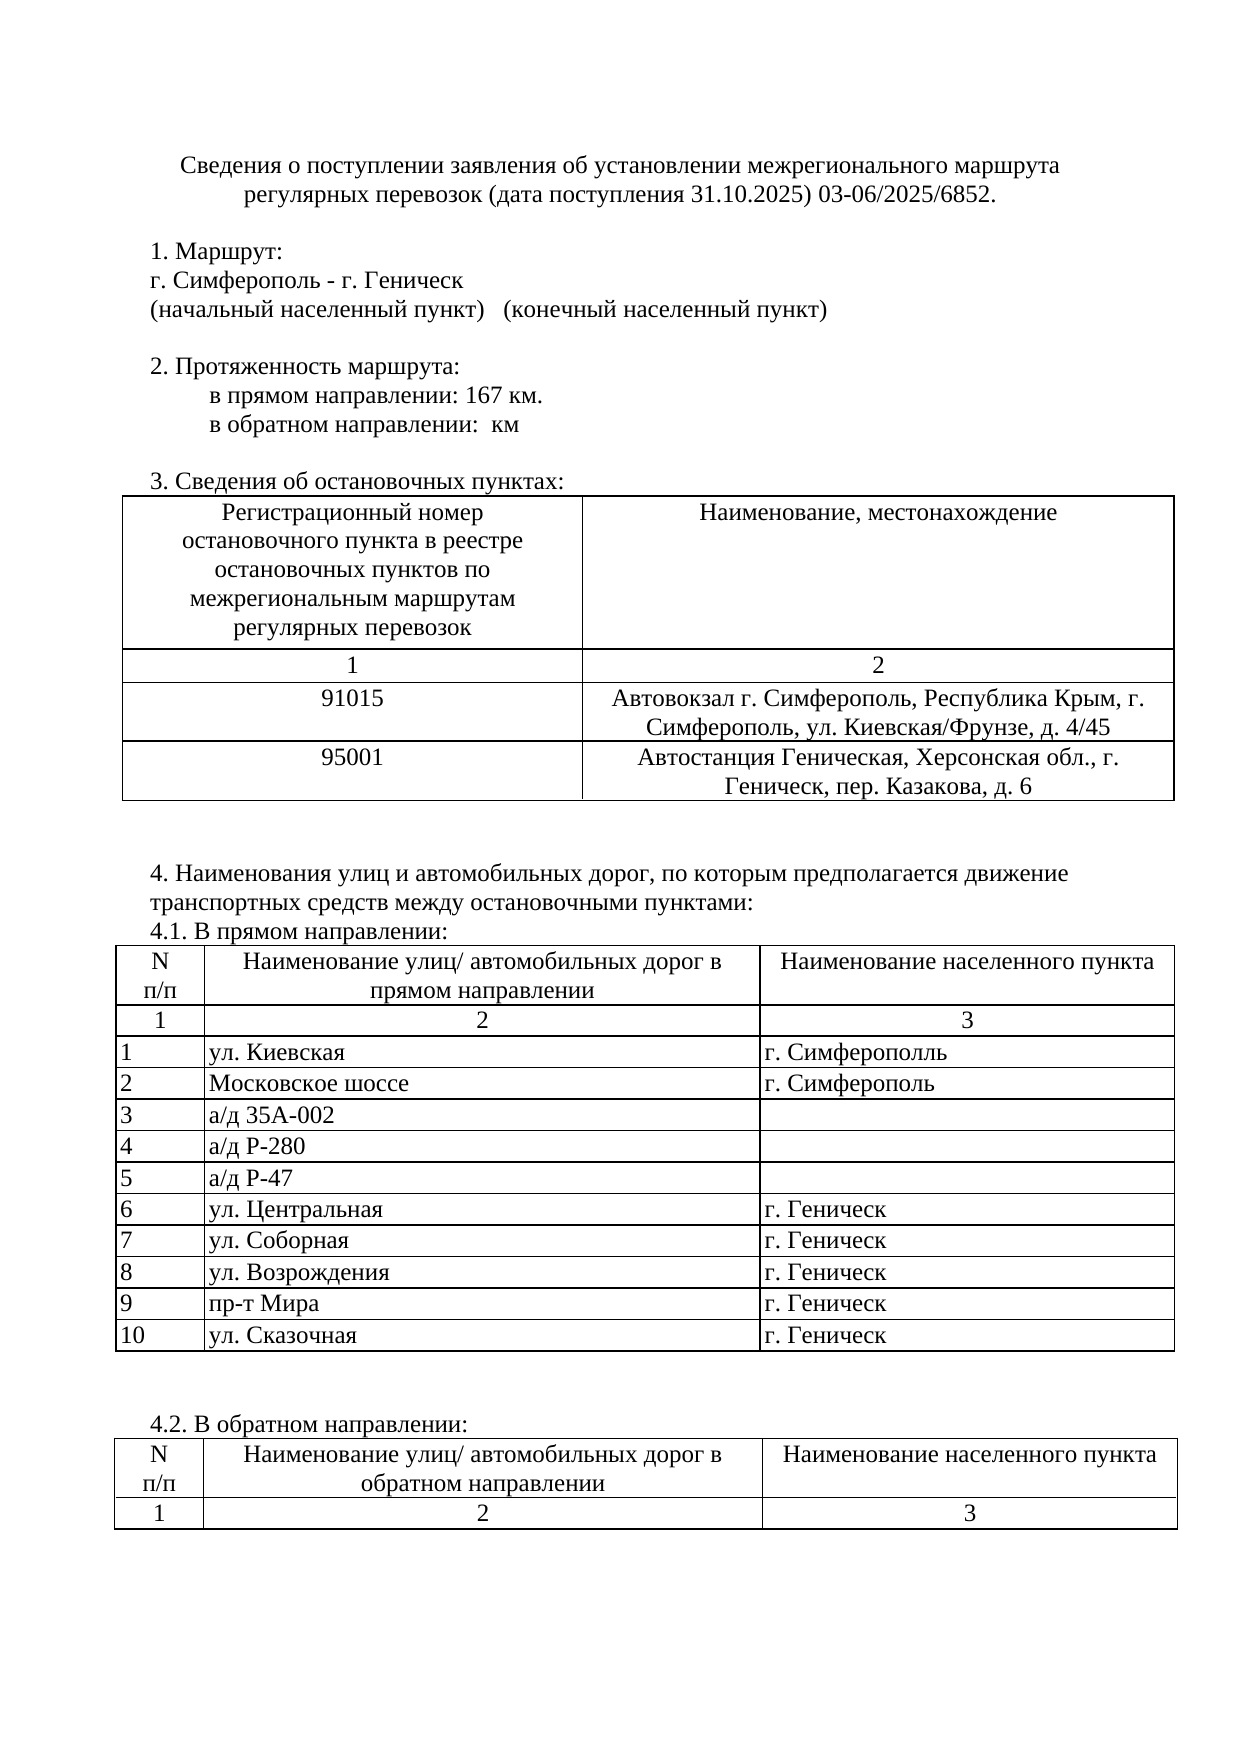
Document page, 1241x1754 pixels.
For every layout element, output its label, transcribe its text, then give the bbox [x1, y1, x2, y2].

text г. Симферополь - г. Геническ [150, 265, 1090, 294]
table_cell а/д Р-47 [205, 1163, 759, 1193]
text в обратном направлении: км [150, 409, 1090, 437]
table_header Наименование населенного пункта [761, 946, 1174, 1004]
table_cell 1 [117, 1037, 204, 1067]
text 4. Наименования улиц и автомобильных дорог, по которым предполагается движение транспортных средств между остановочными пунктами: [150, 858, 1090, 916]
text 4.1. В прямом направлении: [150, 916, 1090, 945]
table_cell ул. Киевская [205, 1037, 759, 1067]
table_header N п/п [115, 1439, 203, 1497]
table_cell 95001 [123, 742, 582, 799]
table_cell Автовокзал г. Симферополь, Республика Крым, г. Симферополь, ул. Киевская/Фрунзе, д. 4/45 [583, 683, 1173, 740]
table_cell 2 [117, 1068, 204, 1098]
table_header Наименование улиц/ автомобильных дорог в обратном направлении [204, 1439, 762, 1497]
table_cell 3 [763, 1497, 1177, 1528]
table_cell 1 [115, 1498, 203, 1528]
table_cell г. Геническ [761, 1320, 1174, 1350]
table_cell 5 [117, 1163, 204, 1193]
text Сведения о поступлении заявления об установлении межрегионального маршрута регулярных перевозок (дата поступления 31.10.2025) 03-06/2025/6852. [150, 150, 1090, 207]
table_cell ул. Возрождения [205, 1257, 759, 1287]
table_cell 91015 [123, 683, 582, 740]
table_cell а/д 35А-002 [205, 1100, 759, 1130]
table_cell Автостанция Геническая, Херсонская обл., г. Геническ, пер. Казакова, д. 6 [583, 742, 1173, 799]
table_cell 8 [117, 1257, 204, 1287]
table_cell 7 [117, 1226, 204, 1256]
table_cell 2 [583, 650, 1173, 681]
table_cell 9 [117, 1289, 204, 1318]
table_cell ул. Соборная [205, 1226, 759, 1256]
table_cell Московское шоссе [205, 1068, 759, 1098]
table_cell 2 [204, 1498, 762, 1528]
table_cell 10 [117, 1320, 204, 1350]
table_header Наименование улиц/ автомобильных дорог в прямом направлении [205, 946, 759, 1004]
table_cell пр-т Мира [205, 1289, 759, 1318]
table_cell [761, 1100, 1174, 1130]
table_cell 6 [117, 1194, 204, 1224]
table_cell г. Геническ [761, 1257, 1174, 1287]
table_cell ул. Сказочная [205, 1320, 759, 1350]
table_cell г. Геническ [761, 1289, 1174, 1318]
table_cell 1 [123, 650, 582, 681]
text 1. Маршрут: [150, 236, 1090, 265]
table_cell г. Геническ [761, 1226, 1174, 1256]
text 4.2. В обратном направлении: [150, 1409, 1090, 1438]
text 3. Сведения об остановочных пунктах: [150, 466, 1090, 495]
text 2. Протяженность маршрута: [150, 351, 1090, 380]
table_header Наименование населенного пункта [763, 1439, 1177, 1497]
table_cell [761, 1163, 1174, 1193]
table_cell 3 [761, 1006, 1174, 1035]
table_cell г. Геническ [761, 1194, 1174, 1224]
table_cell 2 [205, 1006, 759, 1035]
table_cell 1 [117, 1006, 204, 1035]
table_cell 4 [117, 1131, 204, 1161]
table_header Регистрационный номер остановочного пункта в реестре остановочных пунктов по межрегиональным маршрутам регулярных перевозок [123, 497, 582, 648]
table_cell 3 [117, 1100, 204, 1130]
table_cell ул. Центральная [205, 1194, 759, 1224]
table_cell а/д Р-280 [205, 1131, 759, 1161]
text (начальный населенный пункт) (конечный населенный пункт) [150, 294, 1090, 322]
table_header N п/п [117, 946, 204, 1004]
table_header Наименование, местонахождение [583, 497, 1173, 648]
table_cell г. Симферополь [761, 1068, 1174, 1098]
text в прямом направлении: 167 км. [150, 380, 1090, 409]
table_cell г. Симферополль [761, 1037, 1174, 1067]
table_cell [761, 1131, 1174, 1161]
